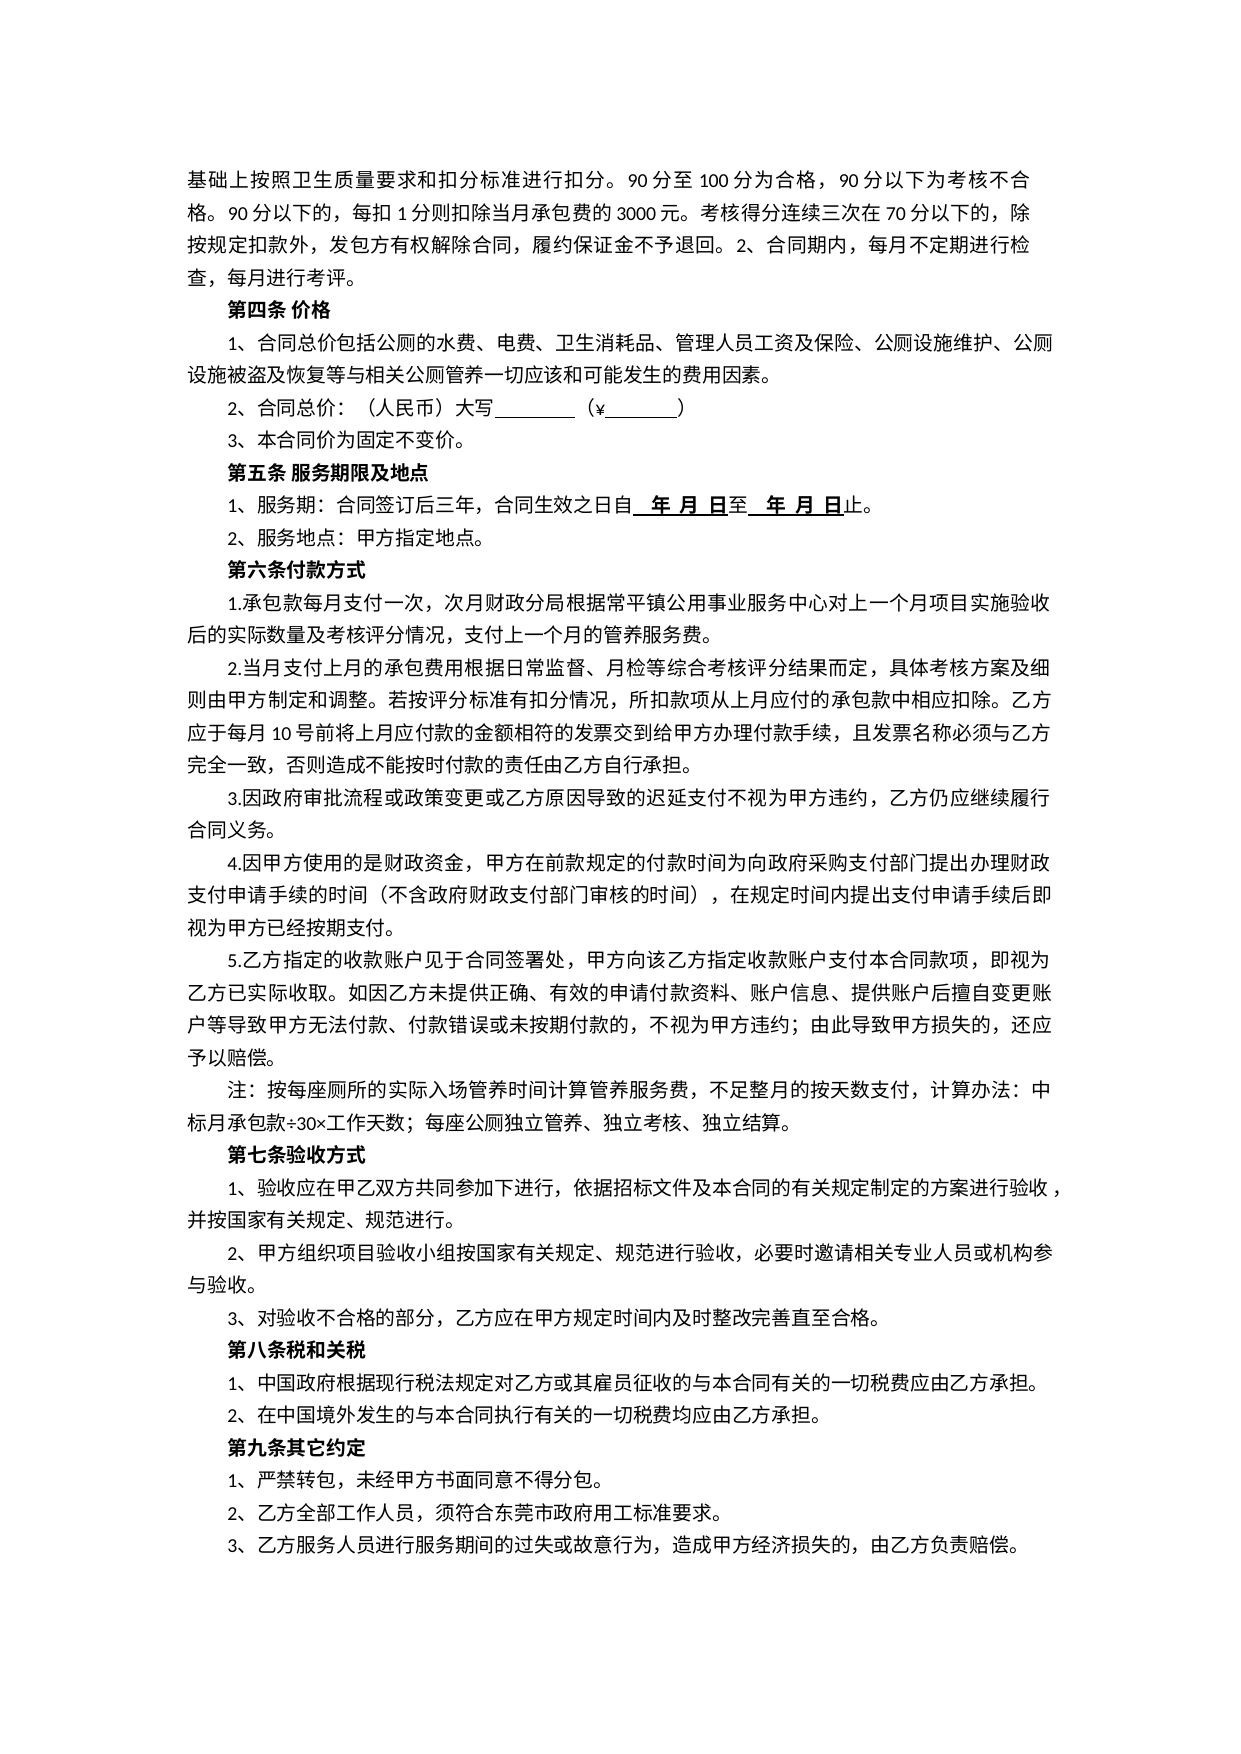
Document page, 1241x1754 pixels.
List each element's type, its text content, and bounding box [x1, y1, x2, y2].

text 第八条税和关税 [187, 1333, 1053, 1366]
text 3.因政府审批流程或政策变更或乙方原因导致的迟延支付不视为甲方违约，乙方仍应继续履行合同义务。 [187, 781, 1053, 846]
text 4.因甲方使用的是财政资金，甲方在前款规定的付款时间为向政府采购支付部门提出办理财政支付申请手续的时间（不含政府财政支付部门审核的时间），在规定时间内提出支付申请手续后即视为甲方已经按期支付。 [187, 846, 1053, 943]
text 1、合同总价包括公厕的水费、电费、卫生消耗品、管理人员工资及保险、公厕设施维护、公厕设施被盗及恢复等与相关公厕管养一切应该和可能发生的费用因素。 [187, 326, 1053, 391]
text 2.当月支付上月的承包费用根据日常监督、月检等综合考核评分结果而定，具体考核方案及细则由甲方制定和调整。若按评分标准有扣分情况，所扣款项从上月应付的承包款中相应扣除。乙方应于每月10号前将上月应付款的金额相符的发票交到给甲方办理付款手续，且发票名称必须与乙方完全一致，否则造成不能按时付款的责任由乙方自行承担。 [187, 651, 1053, 781]
text 第七条验收方式 [187, 1138, 1053, 1171]
text 2、甲方组织项目验收小组按国家有关规定、规范进行验收，必要时邀请相关专业人员或机构参与验收。 [187, 1236, 1053, 1301]
text 1.承包款每月支付一次，次月财政分局根据常平镇公用事业服务中心对上一个月项目实施验收后的实际数量及考核评分情况，支付上一个月的管养服务费。 [187, 586, 1053, 651]
text 3、本合同价为固定不变价。 [187, 423, 1053, 456]
text 2、乙方全部工作人员，须符合东莞市政府用工标准要求。 [187, 1496, 1053, 1528]
text 第四条 价格 [187, 293, 1053, 326]
text 2、合同总价：（人民币）大写 （¥ ） [187, 391, 1053, 423]
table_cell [176, 162, 1042, 293]
text 1、中国政府根据现行税法规定对乙方或其雇员征收的与本合同有关的一切税费应由乙方承担。 [187, 1366, 1053, 1398]
text 注：按每座厕所的实际入场管养时间计算管养服务费，不足整月的按天数支付，计算办法：中标月承包款÷30×工作天数；每座公厕独立管养、独立考核、独立结算。 [187, 1073, 1053, 1138]
text 第五条 服务期限及地点 [187, 456, 1053, 488]
text 3、乙方服务人员进行服务期间的过失或故意行为，造成甲方经济损失的，由乙方负责赔偿。 [187, 1528, 1053, 1561]
text 1、验收应在甲乙双方共同参加下进行，依据招标文件及本合同的有关规定制定的方案进行验收，并按国家有关规定、规范进行。 [187, 1171, 1053, 1236]
text 第六条付款方式 [187, 553, 1053, 586]
text 第九条其它约定 [187, 1431, 1053, 1463]
text 3、对验收不合格的部分，乙方应在甲方规定时间内及时整改完善直至合格。 [187, 1301, 1053, 1333]
text 2、在中国境外发生的与本合同执行有关的一切税费均应由乙方承担。 [187, 1398, 1053, 1431]
text 5.乙方指定的收款账户见于合同签署处，甲方向该乙方指定收款账户支付本合同款项，即视为乙方已实际收取。如因乙方未提供正确、有效的申请付款资料、账户信息、提供账户后擅自变更账户等导致甲方无法付款、付款错误或未按期付款的，不视为甲方违约；由此导致甲方损失的，还应予以赔偿。 [187, 943, 1053, 1073]
text 2、服务地点：甲方指定地点。 [187, 521, 1053, 553]
text 1、服务期：合同签订后三年，合同生效之日自 年 月 日至 年 月 日止。 [187, 488, 1053, 521]
text 1、严禁转包，未经甲方书面同意不得分包。 [187, 1463, 1053, 1496]
